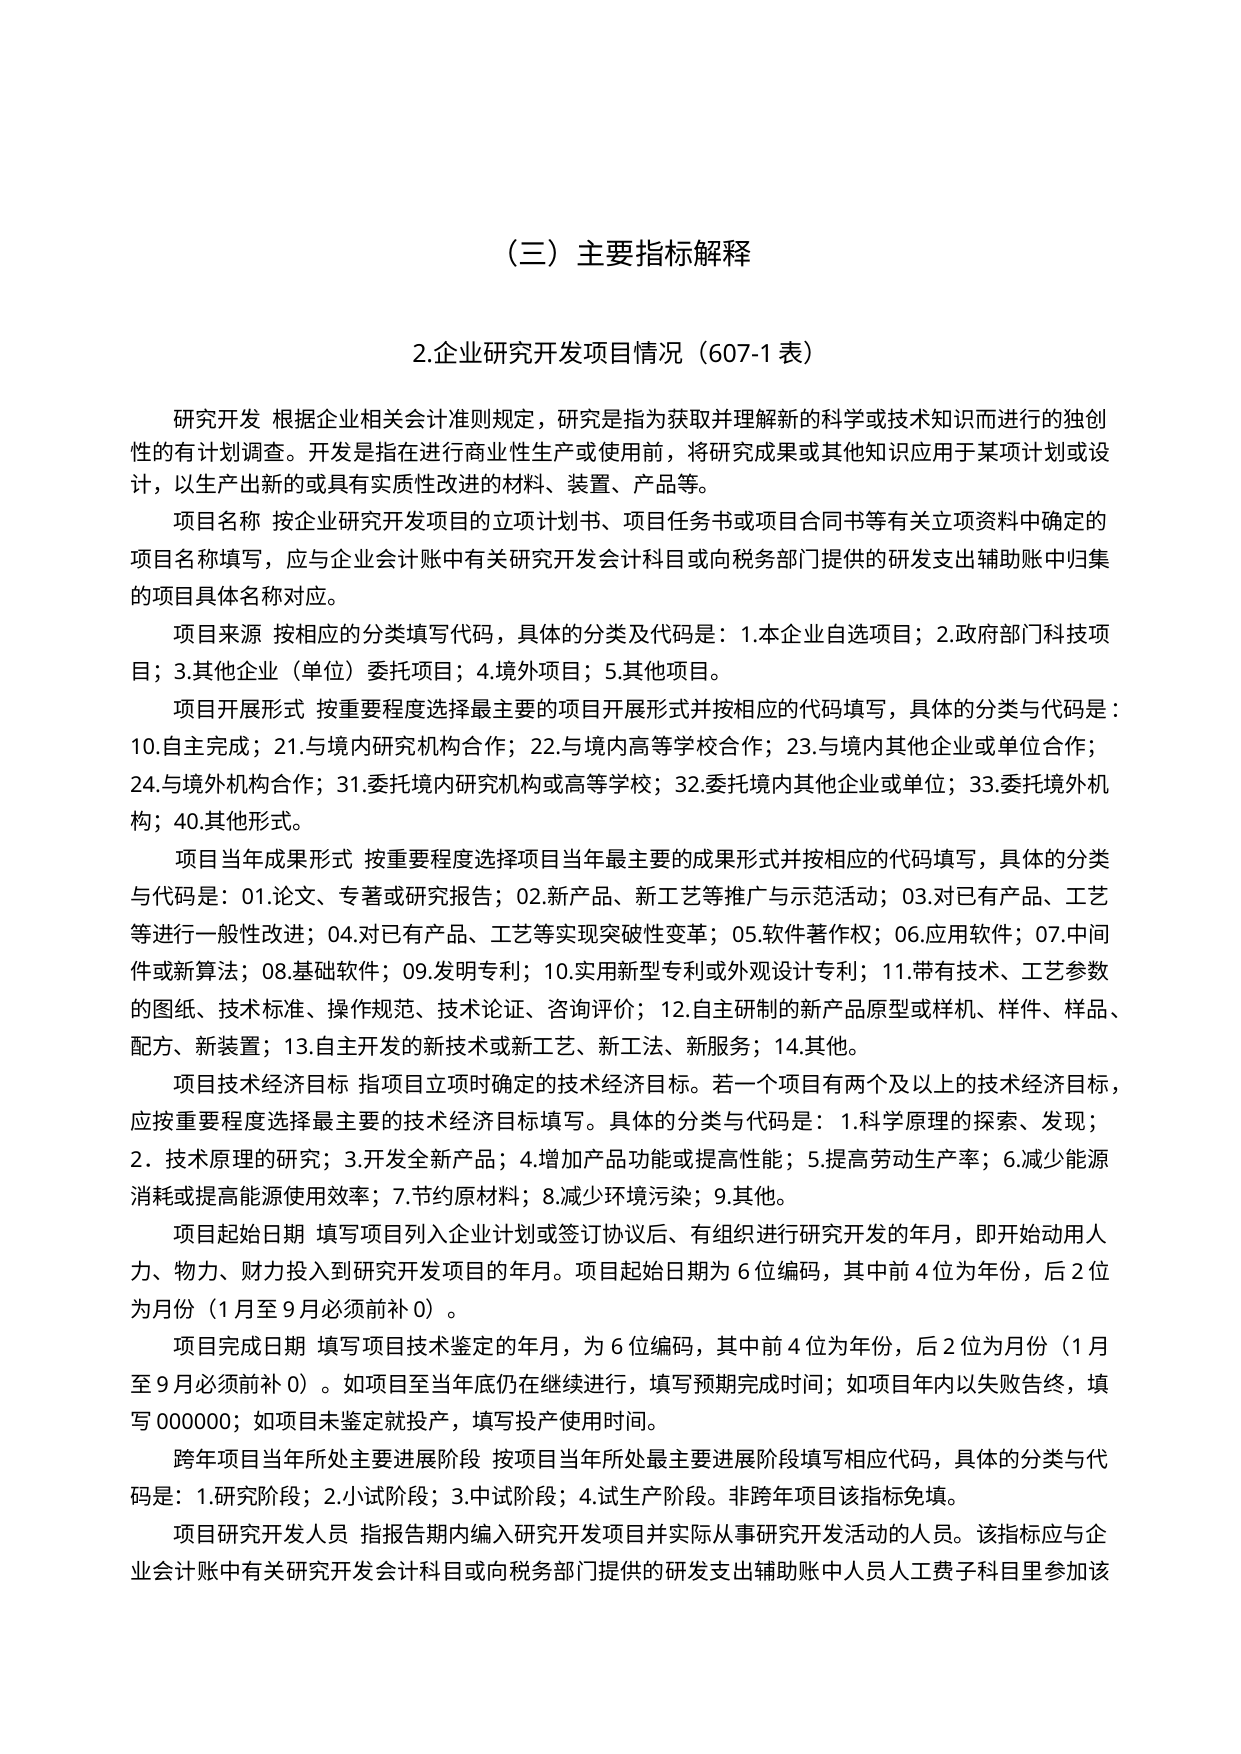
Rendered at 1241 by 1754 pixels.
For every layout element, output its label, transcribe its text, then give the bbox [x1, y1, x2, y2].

text （三）主要指标解释 [130, 219, 1110, 284]
text 项目完成日期 填写项目技术鉴定的年月，为6位编码，其中前4位为年份，后2位为月份（1月至9月必须前补0）。如项目至当年底仍在继续进行，填写预期完成时间；如项目年内以失败告终，填写000000；如项目未鉴定就投产，填写投产使用时间。 [130, 1324, 1110, 1437]
text 项目起始日期 填写项目列入企业计划或签订协议后、有组织进行研究开发的年月，即开始动用人力、物力、财力投入到研究开发项目的年月。项目起始日期为6位编码，其中前4位为年份，后2位为月份（1月至9月必须前补0）。 [130, 1212, 1110, 1324]
text 跨年项目当年所处主要进展阶段 按项目当年所处最主要进展阶段填写相应代码，具体的分类与代码是：1.研究阶段；2.小试阶段；3.中试阶段；4.试生产阶段。非跨年项目该指标免填。 [130, 1437, 1110, 1512]
text 2.企业研究开发项目情况（607-1表） [130, 333, 1110, 369]
text 项目来源 按相应的分类填写代码，具体的分类及代码是：1.本企业自选项目；2.政府部门科技项目；3.其他企业（单位）委托项目；4.境外项目；5.其他项目。 [130, 612, 1110, 687]
text 项目技术经济目标 指项目立项时确定的技术经济目标。若一个项目有两个及以上的技术经济目标，应按重要程度选择最主要的技术经济目标填写。具体的分类与代码是：1.科学原理的探索、发现；2．技术原理的研究；3.开发全新产品；4.增加产品功能或提高性能；5.提高劳动生产率；6.减少能源消耗或提高能源使用效率；7.节约原材料；8.减少环境污染；9.其他。 [130, 1062, 1110, 1212]
text 项目当年成果形式 按重要程度选择项目当年最主要的成果形式并按相应的代码填写，具体的分类与代码是：01.论文、专著或研究报告；02.新产品、新工艺等推广与示范活动；03.对已有产品、工艺等进行一般性改进；04.对已有产品、工艺等实现突破性变革；05.软件著作权；06.应用软件；07.中间件或新算法；08.基础软件；09.发明专利；10.实用新型专利或外观设计专利；11.带有技术、工艺参数的图纸、技术标准、操作规范、技术论证、咨询评价；12.自主研制的新产品原型或样机、样件、样品、配方、新装置；13.自主开发的新技术或新工艺、新工法、新服务；14.其他。 [130, 837, 1110, 1062]
text 项目名称 按企业研究开发项目的立项计划书、项目任务书或项目合同书等有关立项资料中确定的项目名称填写，应与企业会计账中有关研究开发会计科目或向税务部门提供的研发支出辅助账中归集的项目具体名称对应。 [130, 499, 1110, 612]
text 研究开发 根据企业相关会计准则规定，研究是指为获取并理解新的科学或技术知识而进行的独创性的有计划调查。开发是指在进行商业性生产或使用前，将研究成果或其他知识应用于某项计划或设计，以生产出新的或具有实质性改进的材料、装置、产品等。 [130, 402, 1110, 499]
text 项目开展形式 按重要程度选择最主要的项目开展形式并按相应的代码填写，具体的分类与代码是：10.自主完成；21.与境内研究机构合作；22.与境内高等学校合作；23.与境内其他企业或单位合作；24.与境外机构合作；31.委托境内研究机构或高等学校；32.委托境内其他企业或单位；33.委托境外机构；40.其他形式。 [130, 687, 1110, 837]
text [130, 1512, 1110, 1587]
